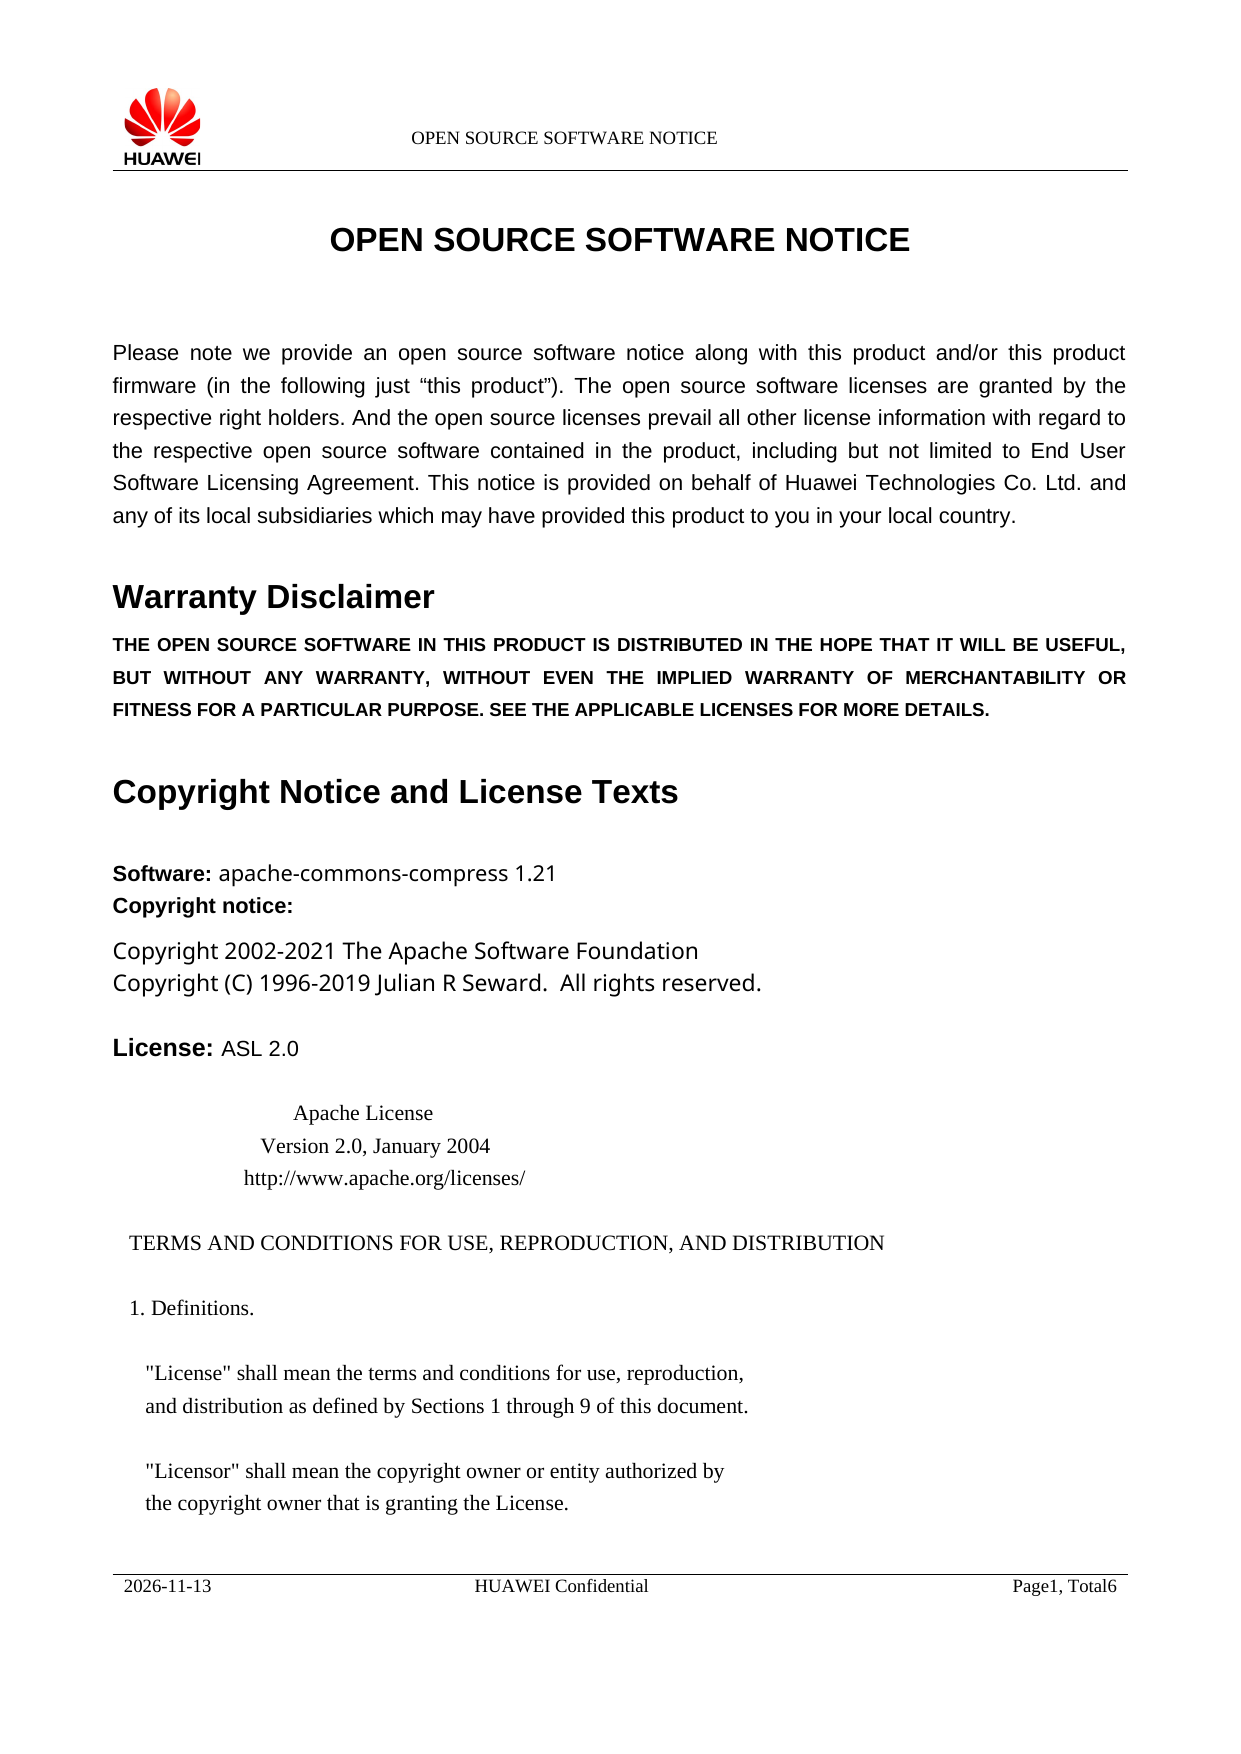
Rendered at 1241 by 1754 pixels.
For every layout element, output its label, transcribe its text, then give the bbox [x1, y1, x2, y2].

text Warranty Disclaimer [112, 564, 1128, 629]
text License: ASL 2.0 [112, 1031, 1128, 1064]
title Software: apache-commons-compress 1.21 [112, 856, 1128, 889]
text OPEN SOURCE SOFTWARE NOTICE [112, 206, 1128, 271]
text Copyright notice: [112, 889, 1128, 921]
text The open source software in this product is distributed in the hope that it will be useful, but WITHOUT ANY WARRANTY, without even the implied warranty of MERCHANTABILITY or FITNESS FOR A PARTICULAR PURPOSE. See the applicable licenses for more details. [112, 629, 1128, 726]
text Please note we provide an open source software notice along with this product and/or this product firmware (in the following just “this product”). The open source software licenses are granted by the respective right holders. And the open source licenses prevail all other license information with regard to the respective open source software contained in the product, including but not limited to End User Software Licensing Agreement. This notice is provided on behalf of Huawei Technologies Co. Ltd. and any of its local subsidiaries which may have provided this product to you in your local country. [112, 336, 1128, 531]
text Copyright Notice and License Texts [112, 759, 1128, 824]
text Copyright 2002-2021 The Apache Software Foundation Copyright (C) 1996-2019 Julian R Seward. All rights reserved. [112, 934, 1128, 1031]
picture [124, 88, 201, 165]
